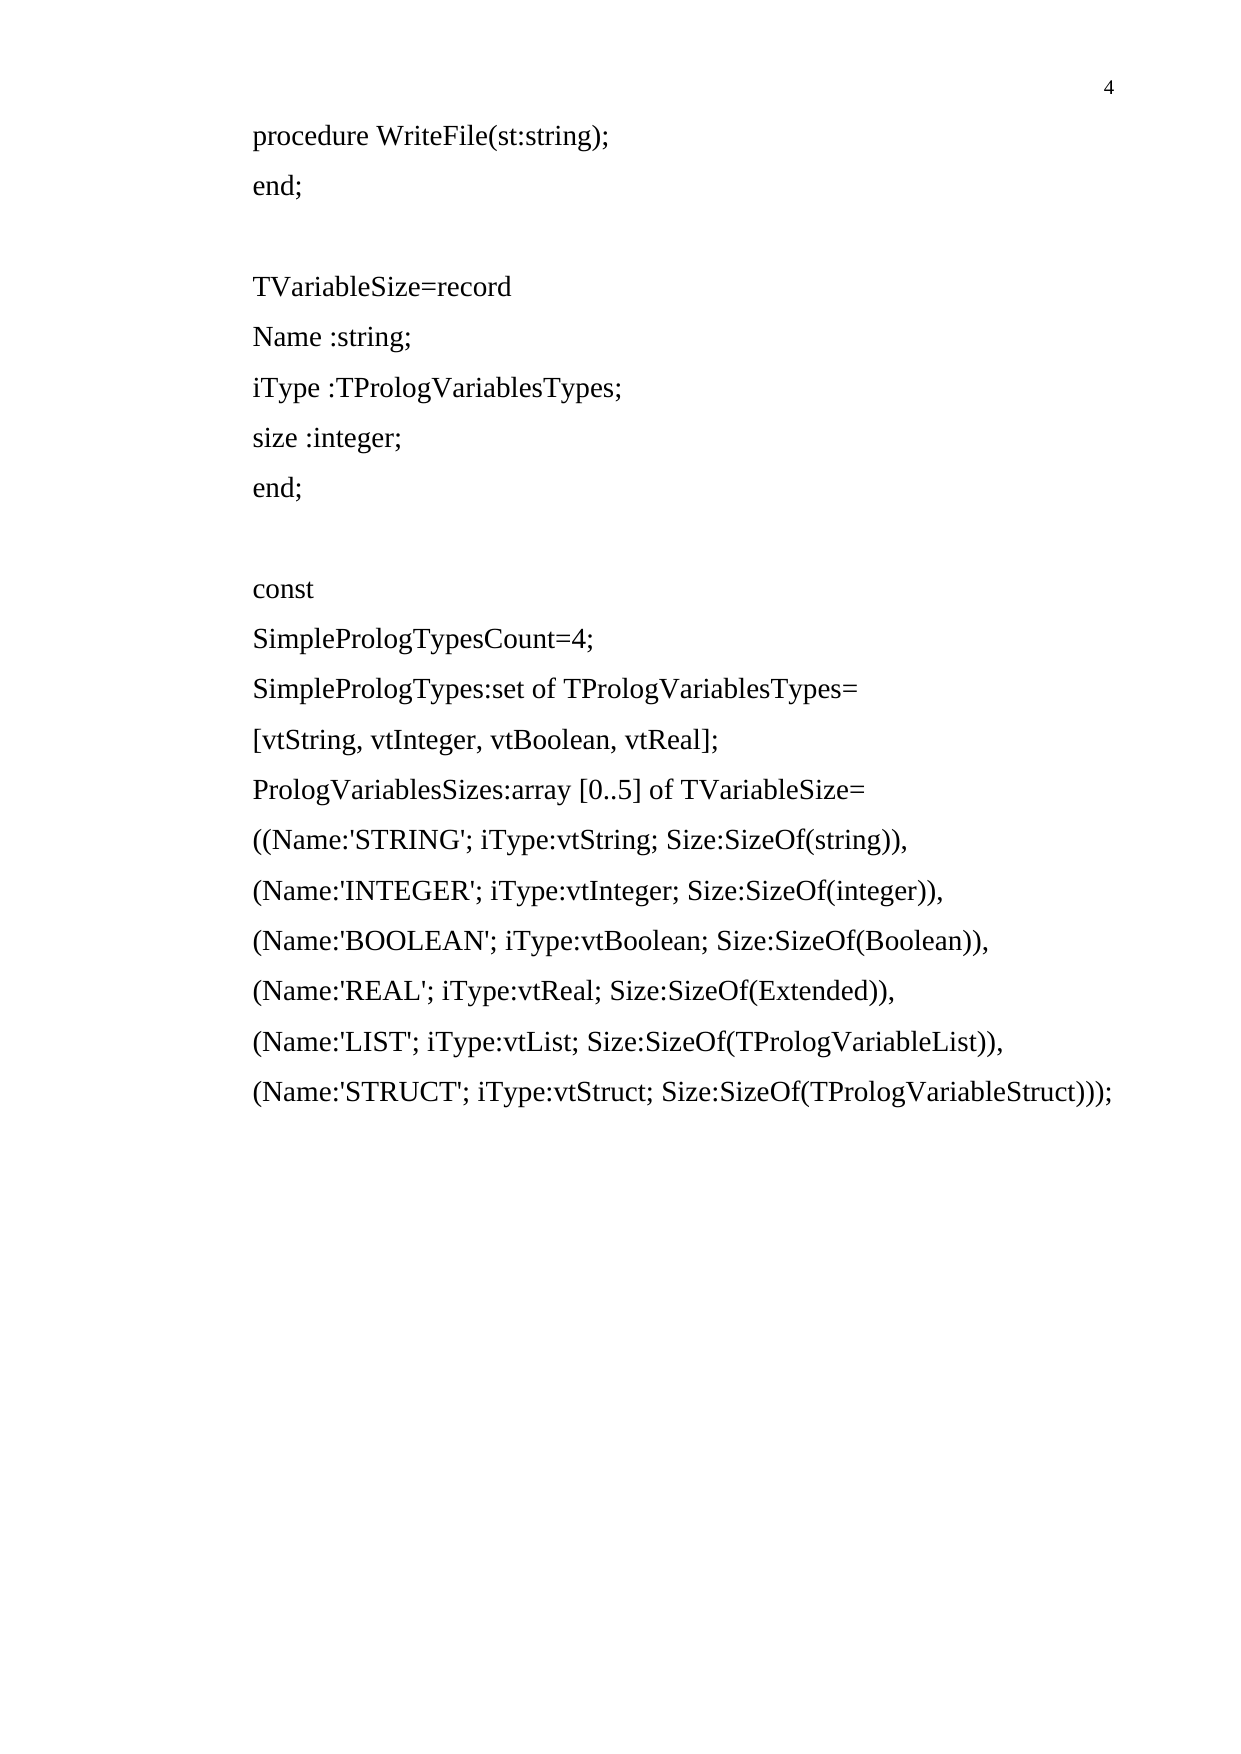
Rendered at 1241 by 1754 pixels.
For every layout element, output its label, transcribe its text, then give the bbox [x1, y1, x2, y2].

text (Name:'STRUCT'; iType:vtStruct; Size:SizeOf(TPrologVariableStruct))); [177, 1074, 1152, 1108]
text (Name:'BOOLEAN'; iType:vtBoolean; Size:SizeOf(Boolean)), [177, 923, 1152, 957]
text size :integer; [177, 420, 1152, 453]
text ((Name:'STRING'; iType:vtString; Size:SizeOf(string)), [177, 822, 1152, 856]
text procedure WriteFile(st:string); [177, 118, 1152, 152]
text PrologVariablesSizes:array [0..5] of TVariableSize= [177, 772, 1152, 806]
text (Name:'LIST'; iType:vtList; Size:SizeOf(TPrologVariableList)), [177, 1024, 1152, 1057]
text end; [177, 168, 1152, 202]
text TVariableSize=record [177, 269, 1152, 303]
text Name :string; [177, 319, 1152, 353]
text SimplePrologTypesCount=4; [177, 621, 1152, 655]
text (Name:'REAL'; iType:vtReal; Size:SizeOf(Extended)), [177, 973, 1152, 1007]
text end; [177, 470, 1152, 504]
text SimplePrologTypes:set of TPrologVariablesTypes= [177, 672, 1152, 705]
text (Name:'INTEGER'; iType:vtInteger; Size:SizeOf(integer)), [177, 873, 1152, 906]
text const [177, 571, 1152, 604]
text iType :TPrologVariablesTypes; [177, 370, 1152, 403]
text [vtString, vtInteger, vtBoolean, vtReal]; [177, 722, 1152, 755]
